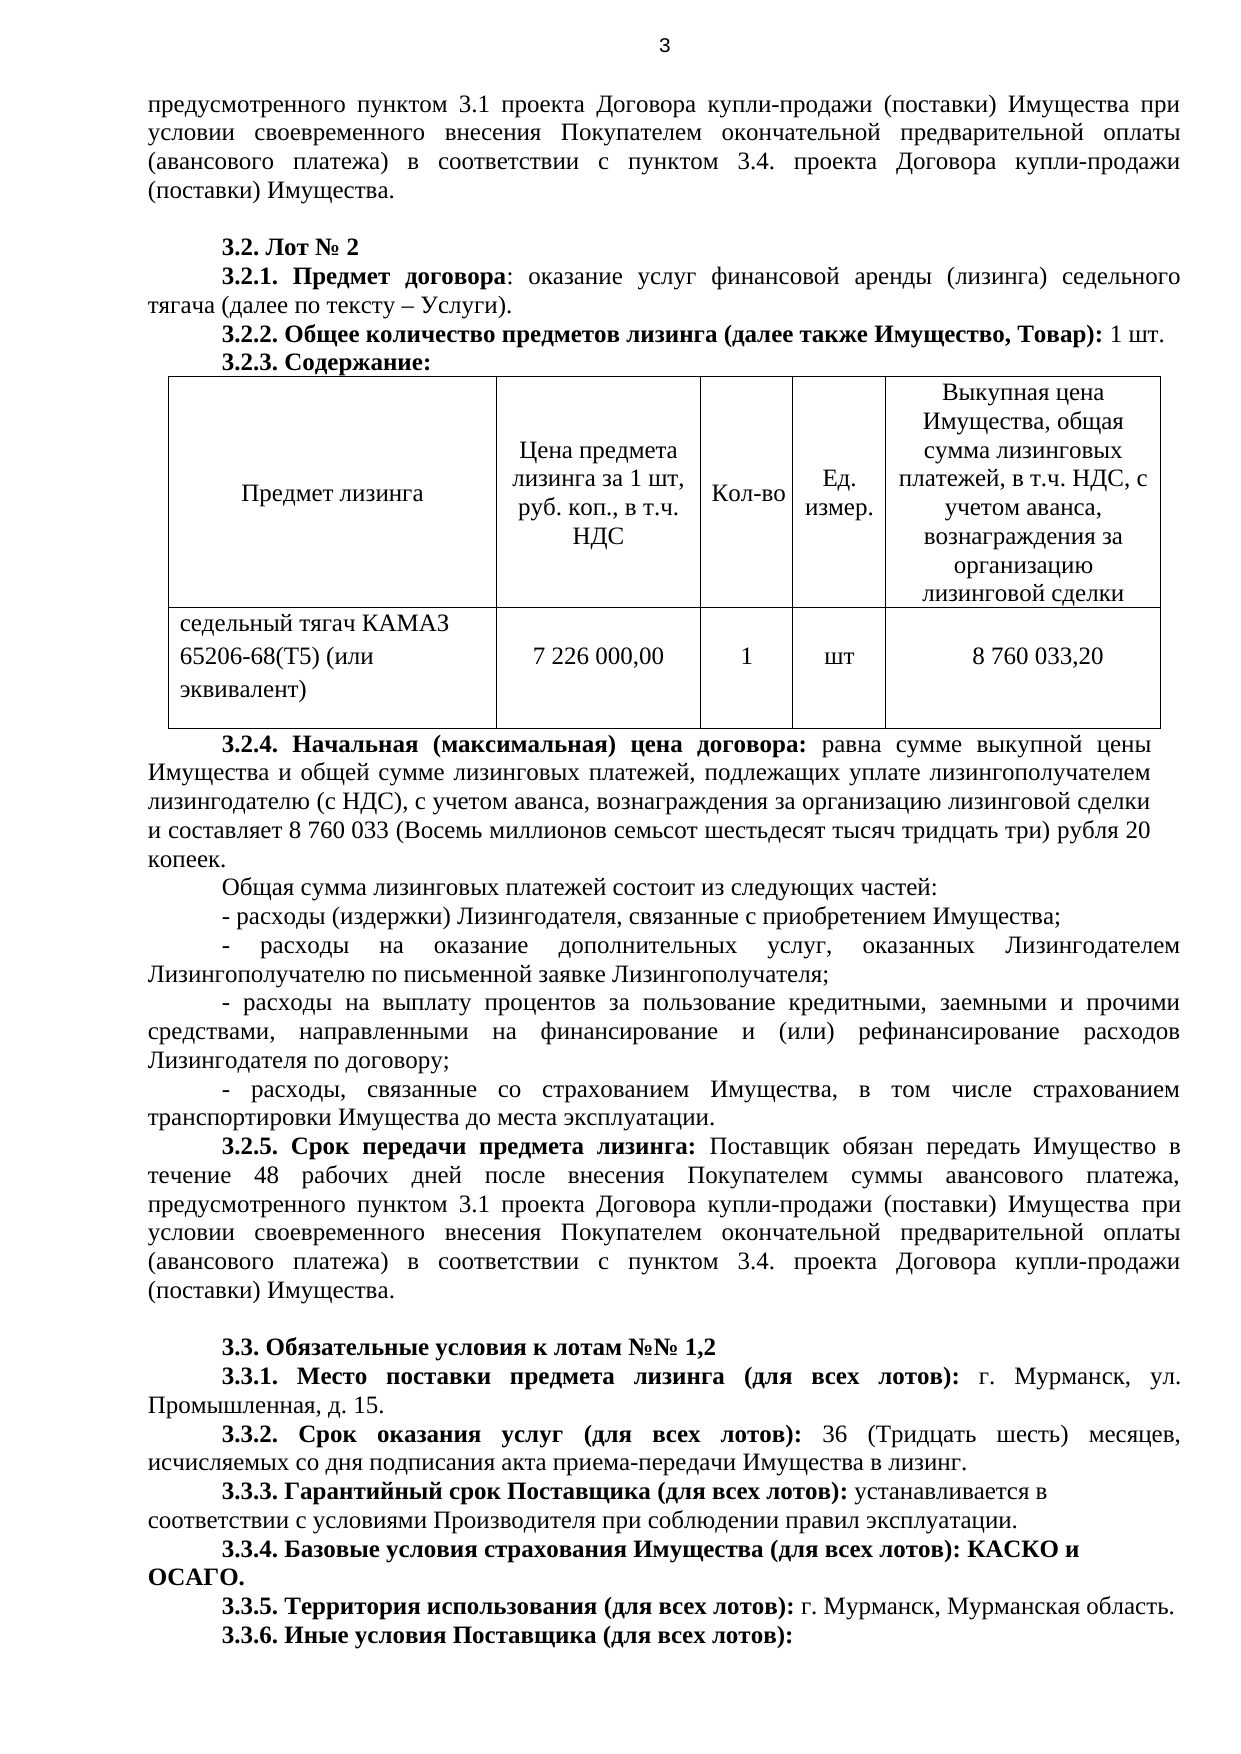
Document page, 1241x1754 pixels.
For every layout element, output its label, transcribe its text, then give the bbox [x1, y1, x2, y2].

table_header Ед. измер. [793, 377, 885, 607]
text 3.2. Лот № 2 [148, 232, 1181, 261]
text 3.2.2. Общее количество предметов лизинга (далее также Имущество, Товар): 1 шт. [148, 319, 1181, 347]
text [148, 89, 1181, 204]
table_header Цена предмета лизинга за 1 шт, руб. коп., в т.ч. НДС [497, 377, 700, 607]
text - расходы, связанные со страхованием Имущества, в том числе страхованием транспортировки Имущества до места эксплуатации. [148, 1074, 1181, 1131]
text Общая сумма лизинговых платежей состоит из следующих частей: [148, 872, 1181, 901]
text 3.3. Обязательные условия к лотам №№ 1,2 [148, 1332, 1181, 1361]
table_cell шт [793, 608, 885, 728]
text - расходы на выплату процентов за пользование кредитными, заемными и прочими средствами, направленными на финансирование и (или) рефинансирование расходов Лизингодателя по договору; [148, 987, 1181, 1074]
text 3.2.5. Срок передачи предмета лизинга: Поставщик обязан передать Имущество в течение 48 рабочих дней после внесения Покупателем суммы авансового платежа, предусмотренного пунктом 3.1 проекта Договора купли-продажи (поставки) Имущества при условии своевременного внесения Покупателем окончательной предварительной оплаты (авансового платежа) в соответствии с пунктом 3.4. проекта Договора купли-продажи (поставки) Имущества. [148, 1131, 1181, 1304]
table_header Кол-во [701, 377, 792, 607]
text 3.3.6. Иные условия Поставщика (для всех лотов): [148, 1620, 1181, 1649]
text 3.3.2. Срок оказания услуг (для всех лотов): 36 (Тридцать шесть) месяцев, исчисляемых со дня подписания акта приема-передачи Имущества в лизинг. [148, 1419, 1181, 1476]
table_header Выкупная цена Имущества, общая сумма лизинговых платежей, в т.ч. НДС, с учетом аванса, вознаграждения за организацию лизинговой сделки [886, 377, 1160, 607]
text - расходы (издержки) Лизингодателя, связанные с приобретением Имущества; [148, 901, 1181, 930]
text 3.3.5. Территория использования (для всех лотов): г. Мурманск, Мурманская область. [148, 1591, 1181, 1620]
text 3.3.3. Гарантийный срок Поставщика (для всех лотов): устанавливается в соответствии с условиями Производителя при соблюдении правил эксплуатации. [148, 1476, 1181, 1534]
text 3.2.4. Начальная (максимальная) цена договора: равна сумме выкупной цены Имущества и общей сумме лизинговых платежей, подлежащих уплате лизингополучателем лизингодателю (с НДС), с учетом аванса, вознаграждения за организацию лизинговой сделки и составляет 8 760 033 (Восемь миллионов семьсот шестьдесят тысяч тридцать три) рубля 20 копеек. [148, 729, 1152, 872]
table_cell 7 226 000,00 [497, 608, 700, 728]
table_cell седельный тягач КАМАЗ 65206-68(Т5) (или эквивалент) [169, 608, 496, 728]
text 3.3.4. Базовые условия страхования Имущества (для всех лотов): КАСКО и ОСАГО. [148, 1534, 1181, 1591]
text 3.2.3. Содержание: [148, 347, 1181, 376]
text 3.2.1. Предмет договора: оказание услуг финансовой аренды (лизинга) седельного тягача (далее по тексту – Услуги). [148, 261, 1181, 319]
text 3.3.1. Место поставки предмета лизинга (для всех лотов): г. Мурманск, ул. Промышленная, д. 15. [148, 1361, 1181, 1419]
text - расходы на оказание дополнительных услуг, оказанных Лизингодателем Лизингополучателю по письменной заявке Лизингополучателя; [148, 930, 1181, 987]
table_cell 8 760 033,20 [886, 608, 1160, 728]
table_cell 1 [701, 608, 792, 728]
table_header Предмет лизинга [169, 377, 496, 607]
